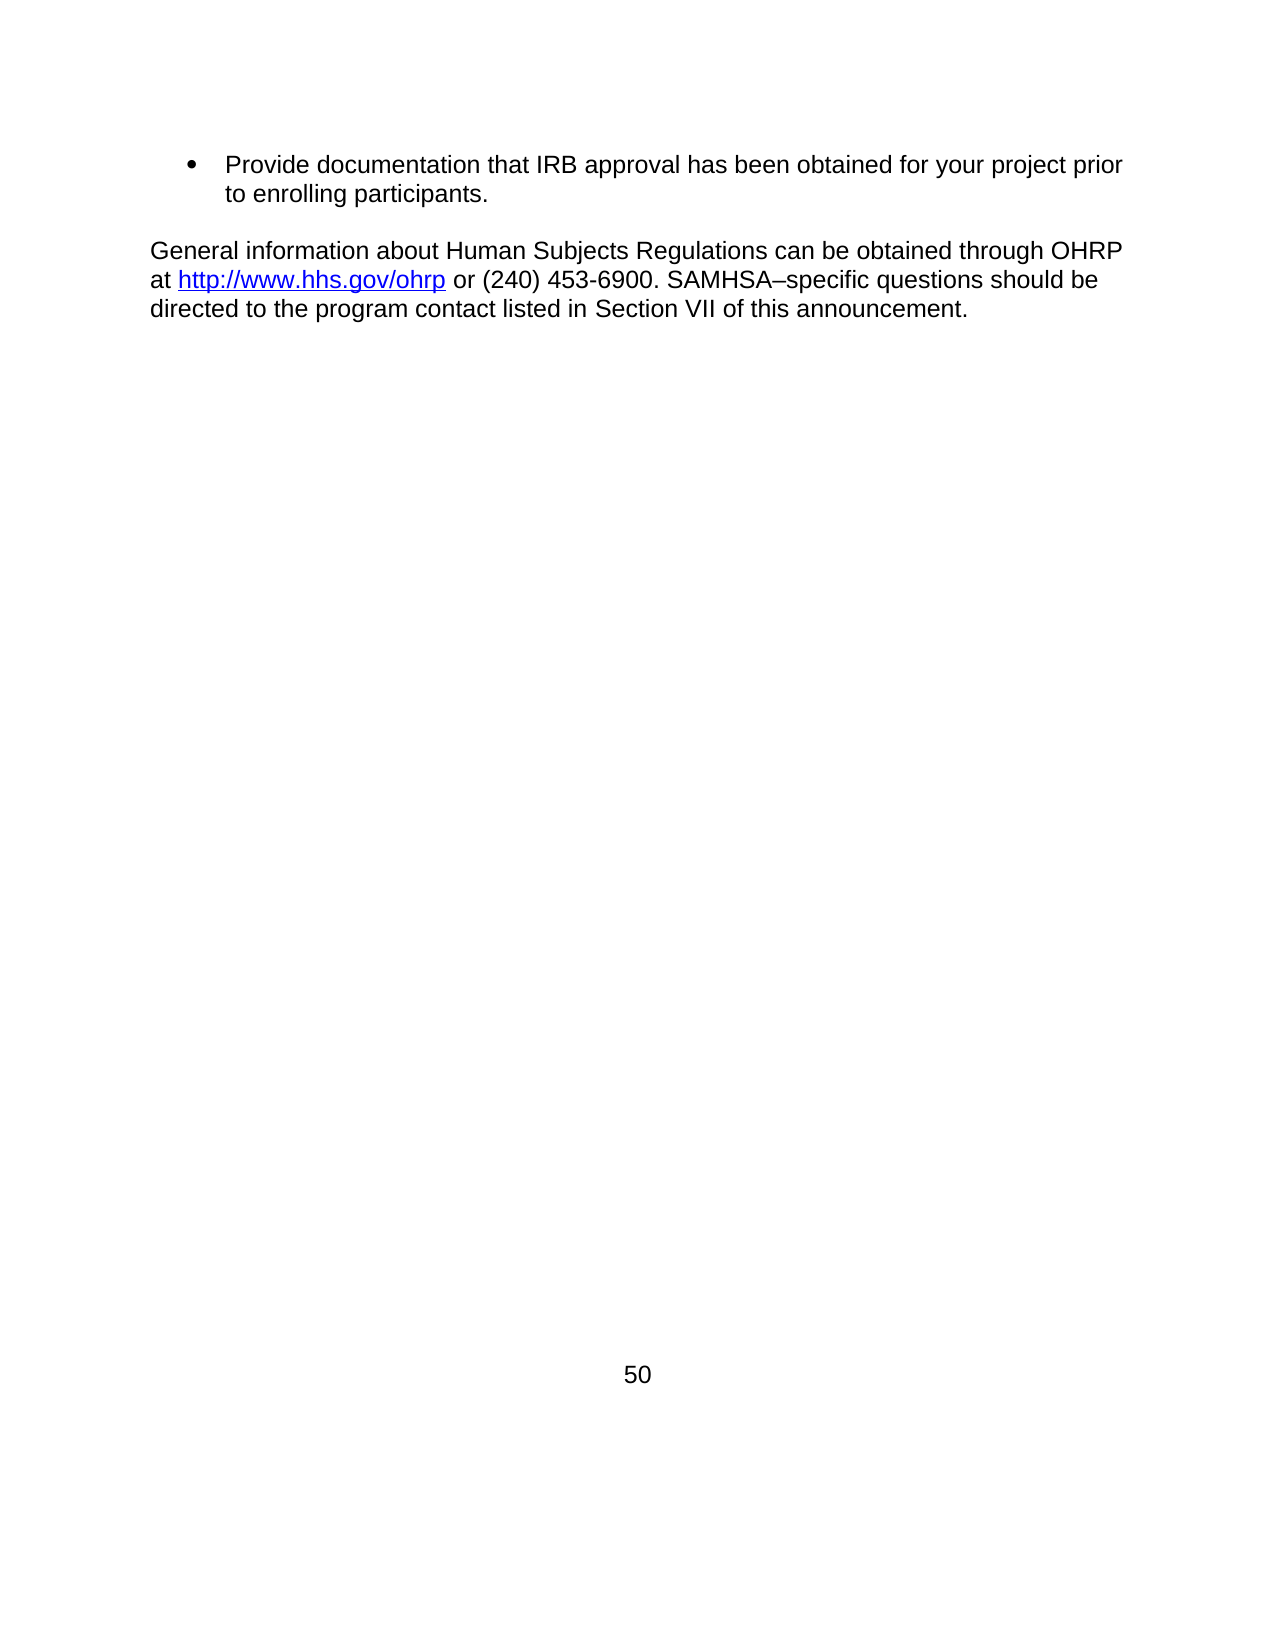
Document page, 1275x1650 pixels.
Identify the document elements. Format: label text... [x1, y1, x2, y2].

text General information about Human Subjects Regulations can be obtained through OHRP at http://www.hhs.gov/ohrp or (240) 453-6900. SAMHSA–specific questions should be directed to the program contact listed in Section VII of this announcement. [150, 236, 1125, 323]
list Provide documentation that IRB approval has been obtained for your project prior to enrolling participants. [187, 150, 1125, 208]
